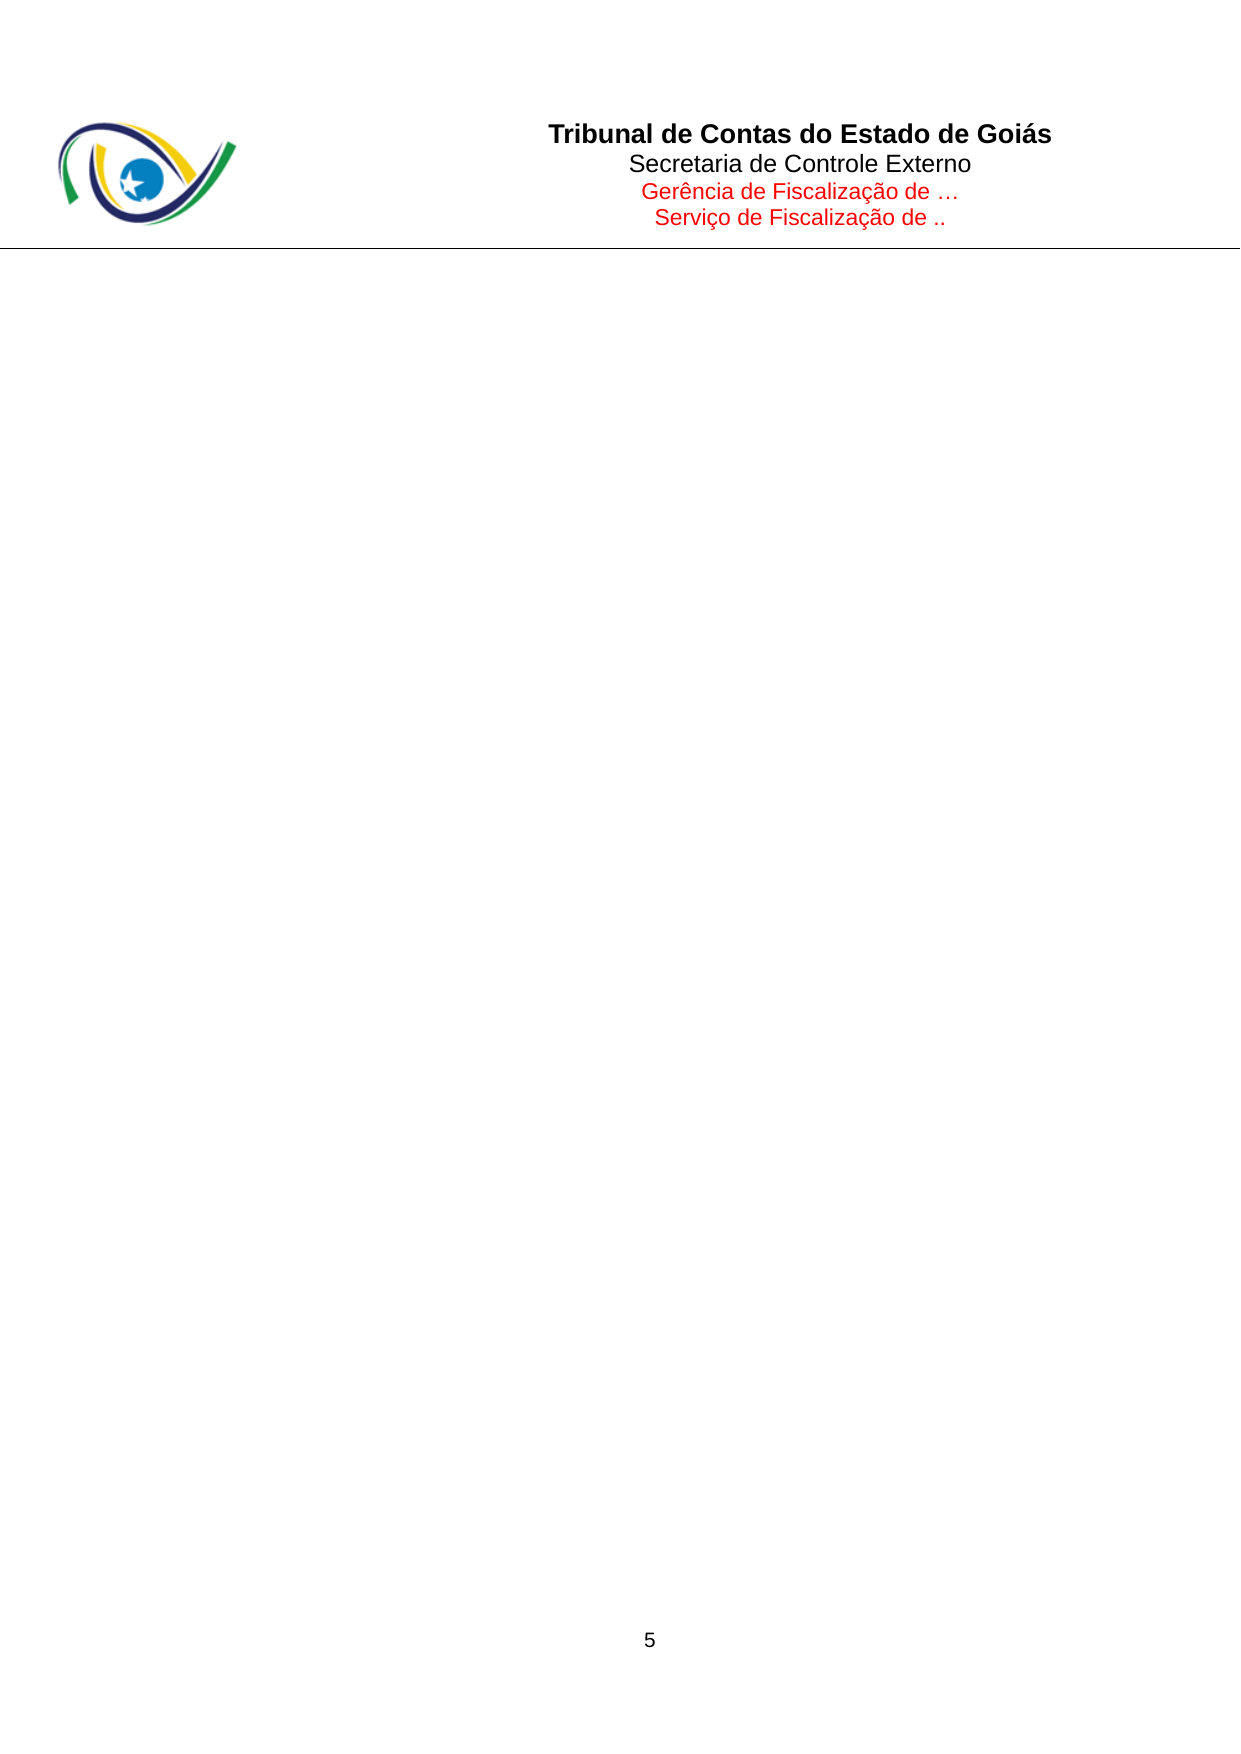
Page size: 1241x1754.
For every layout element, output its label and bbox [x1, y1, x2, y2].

picture [51, 115, 242, 233]
